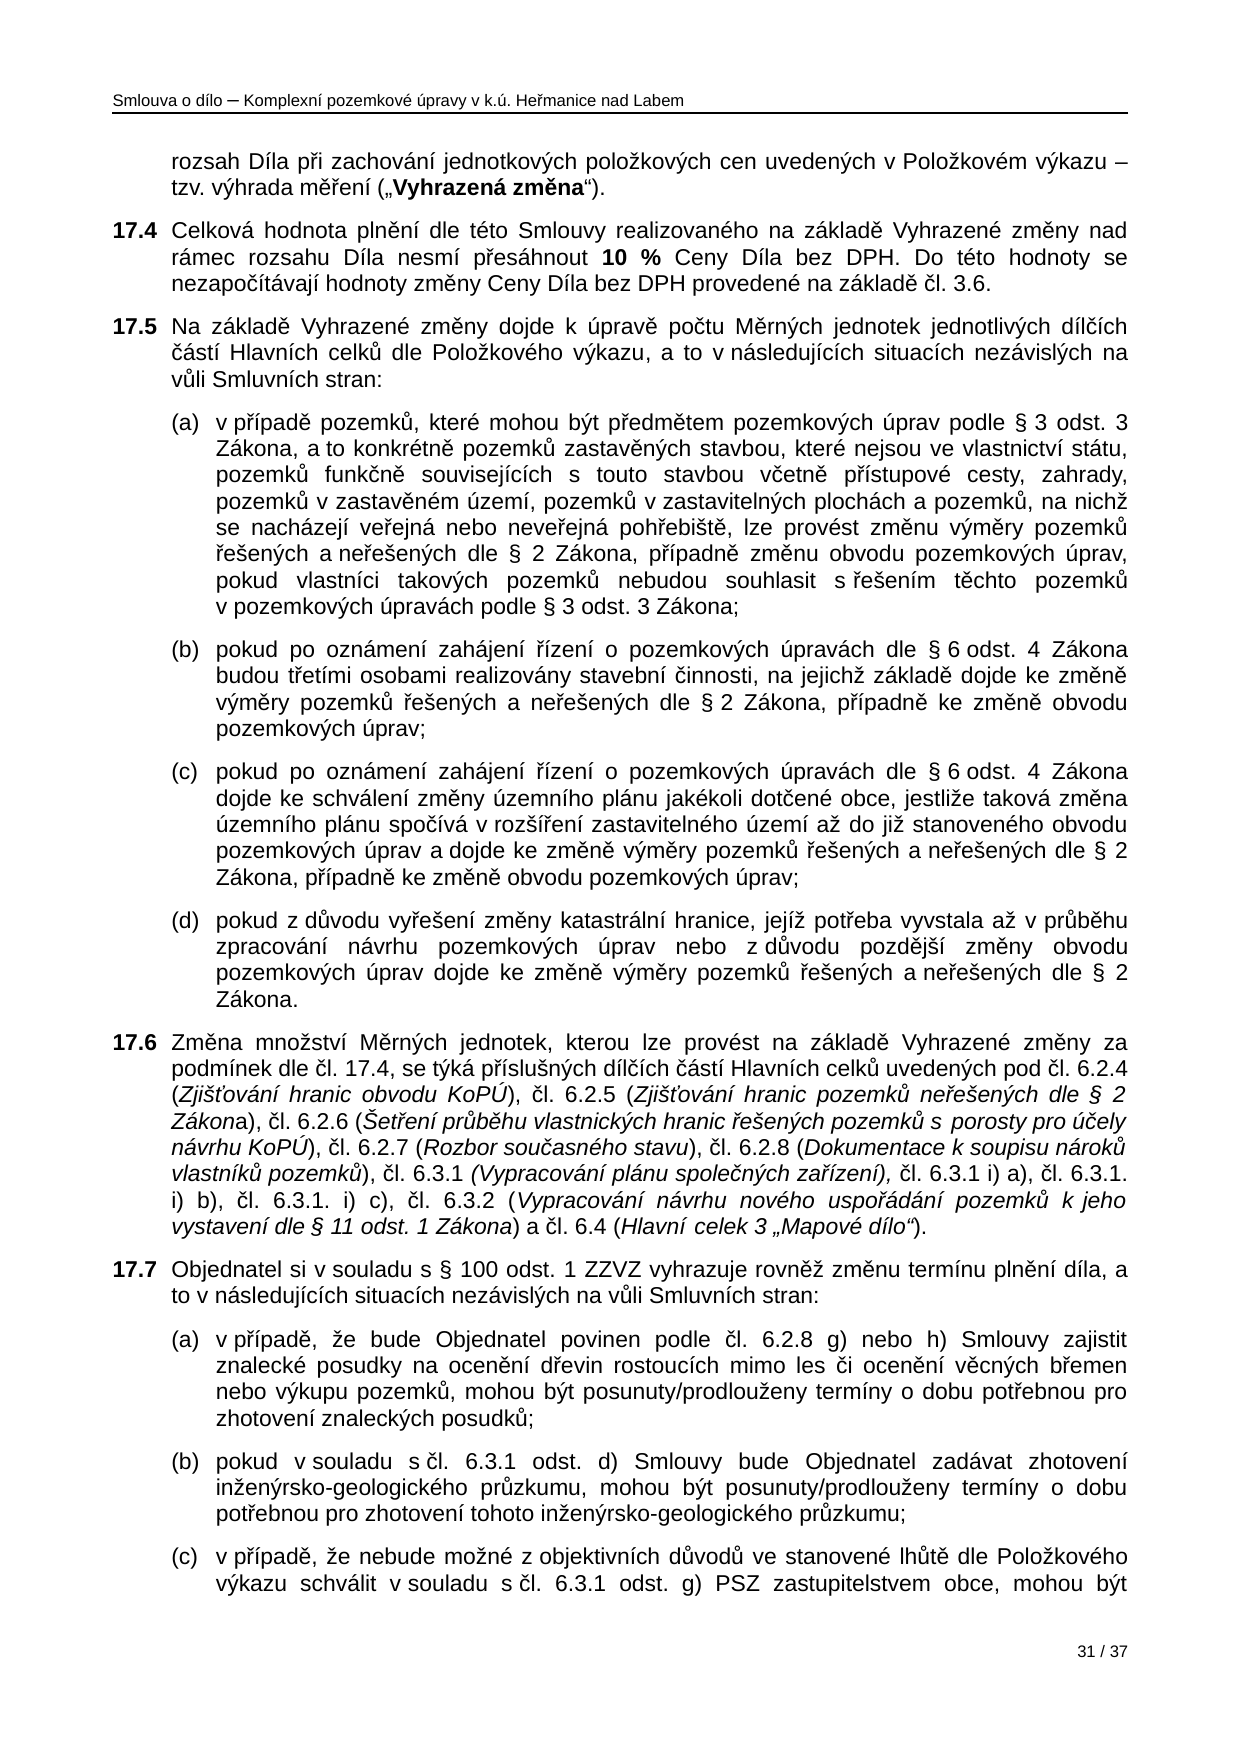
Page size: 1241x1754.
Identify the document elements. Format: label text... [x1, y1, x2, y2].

text Celková hodnota plnění dle této Smlouvy realizovaného na základě Vyhrazené změny nad rámec rozsahu Díla nesmí přesáhnout 10 % Ceny Díla bez DPH. Do této hodnoty se nezapočítávají hodnoty změny Ceny Díla bez DPH provedené na základě čl. 3.6. [112, 217, 1128, 296]
list v případě, že bude Objednatel povinen podle čl. 6.2.8 g) nebo h) Smlouvy zajistit znalecké posudky na ocenění dřevin rostoucích mimo les či ocenění věcných břemen nebo výkupu pozemků, mohou být posunuty/prodlouženy termíny o dobu potřebnou pro zhotovení znaleckých posudků; [171, 1326, 1128, 1431]
text Na základě Vyhrazené změny dojde k úpravě počtu Měrných jednotek jednotlivých dílčích částí Hlavních celků dle Položkového výkazu, a to v následujících situacích nezávislých na vůli Smluvních stran: [112, 313, 1128, 392]
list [171, 1543, 1128, 1596]
text Změna množství Měrných jednotek, kterou lze provést na základě Vyhrazené změny za podmínek dle čl. 17.4, se týká příslušných dílčích částí Hlavních celků uvedených pod čl. 6.2.4 (Zjišťování hranic obvodu KoPÚ), čl. 6.2.5 (Zjišťování hranic pozemků neřešených dle § 2 Zákona), čl. 6.2.6 (Šetření průběhu vlastnických hranic řešených pozemků s porosty pro účely návrhu KoPÚ), čl. 6.2.7 (Rozbor současného stavu), čl. 6.2.8 (Dokumentace k soupisu nároků vlastníků pozemků), čl. 6.3.1 (Vypracování plánu společných zařízení), čl. 6.3.1 i) a), čl. 6.3.1. i) b), čl. 6.3.1. i) c), čl. 6.3.2 (Vypracování návrhu nového uspořádání pozemků k jeho vystavení dle § 11 odst. 1 Zákona) a čl. 6.4 (Hlavní celek 3 „Mapové dílo“). [112, 1029, 1128, 1239]
list pokud z důvodu vyřešení změny katastrální hranice, jejíž potřeba vyvstala až v průběhu zpracování návrhu pozemkových úprav nebo z důvodu pozdější změny obvodu pozemkových úprav dojde ke změně výměry pozemků řešených a neřešených dle § 2 Zákona. [171, 907, 1128, 1012]
list v případě pozemků, které mohou být předmětem pozemkových úprav podle § 3 odst. 3 Zákona, a to konkrétně pozemků zastavěných stavbou, které nejsou ve vlastnictví státu, pozemků funkčně souvisejících s touto stavbou včetně přístupové cesty, zahrady, pozemků v zastavěném území, pozemků v zastavitelných plochách a pozemků, na nichž se nacházejí veřejná nebo neveřejná pohřebiště, lze provést změnu výměry pozemků řešených a neřešených dle § 2 Zákona, případně změnu obvodu pozemkových úprav, pokud vlastníci takových pozemků nebudou souhlasit s řešením těchto pozemků v pozemkových úpravách podle § 3 odst. 3 Zákona; [171, 408, 1128, 619]
list pokud v souladu s čl. 6.3.1 odst. d) Smlouvy bude Objednatel zadávat zhotovení inženýrsko-geologického průzkumu, mohou být posunuty/prodlouženy termíny o dobu potřebnou pro zhotovení tohoto inženýrsko-geologického průzkumu; [171, 1448, 1128, 1527]
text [112, 148, 1128, 200]
text Objednatel si v souladu s § 100 odst. 1 ZZVZ vyhrazuje rovněž změnu termínu plnění díla, a to v následujících situacích nezávislých na vůli Smluvních stran: [112, 1256, 1128, 1309]
list pokud po oznámení zahájení řízení o pozemkových úpravách dle § 6 odst. 4 Zákona dojde ke schválení změny územního plánu jakékoli dotčené obce, jestliže taková změna územního plánu spočívá v rozšíření zastavitelného území až do již stanoveného obvodu pozemkových úprav a dojde ke změně výměry pozemků řešených a neřešených dle § 2 Zákona, případně ke změně obvodu pozemkových úprav; [171, 758, 1128, 890]
list pokud po oznámení zahájení řízení o pozemkových úpravách dle § 6 odst. 4 Zákona budou třetími osobami realizovány stavební činnosti, na jejichž základě dojde ke změně výměry pozemků řešených a neřešených dle § 2 Zákona, případně ke změně obvodu pozemkových úprav; [171, 636, 1128, 741]
